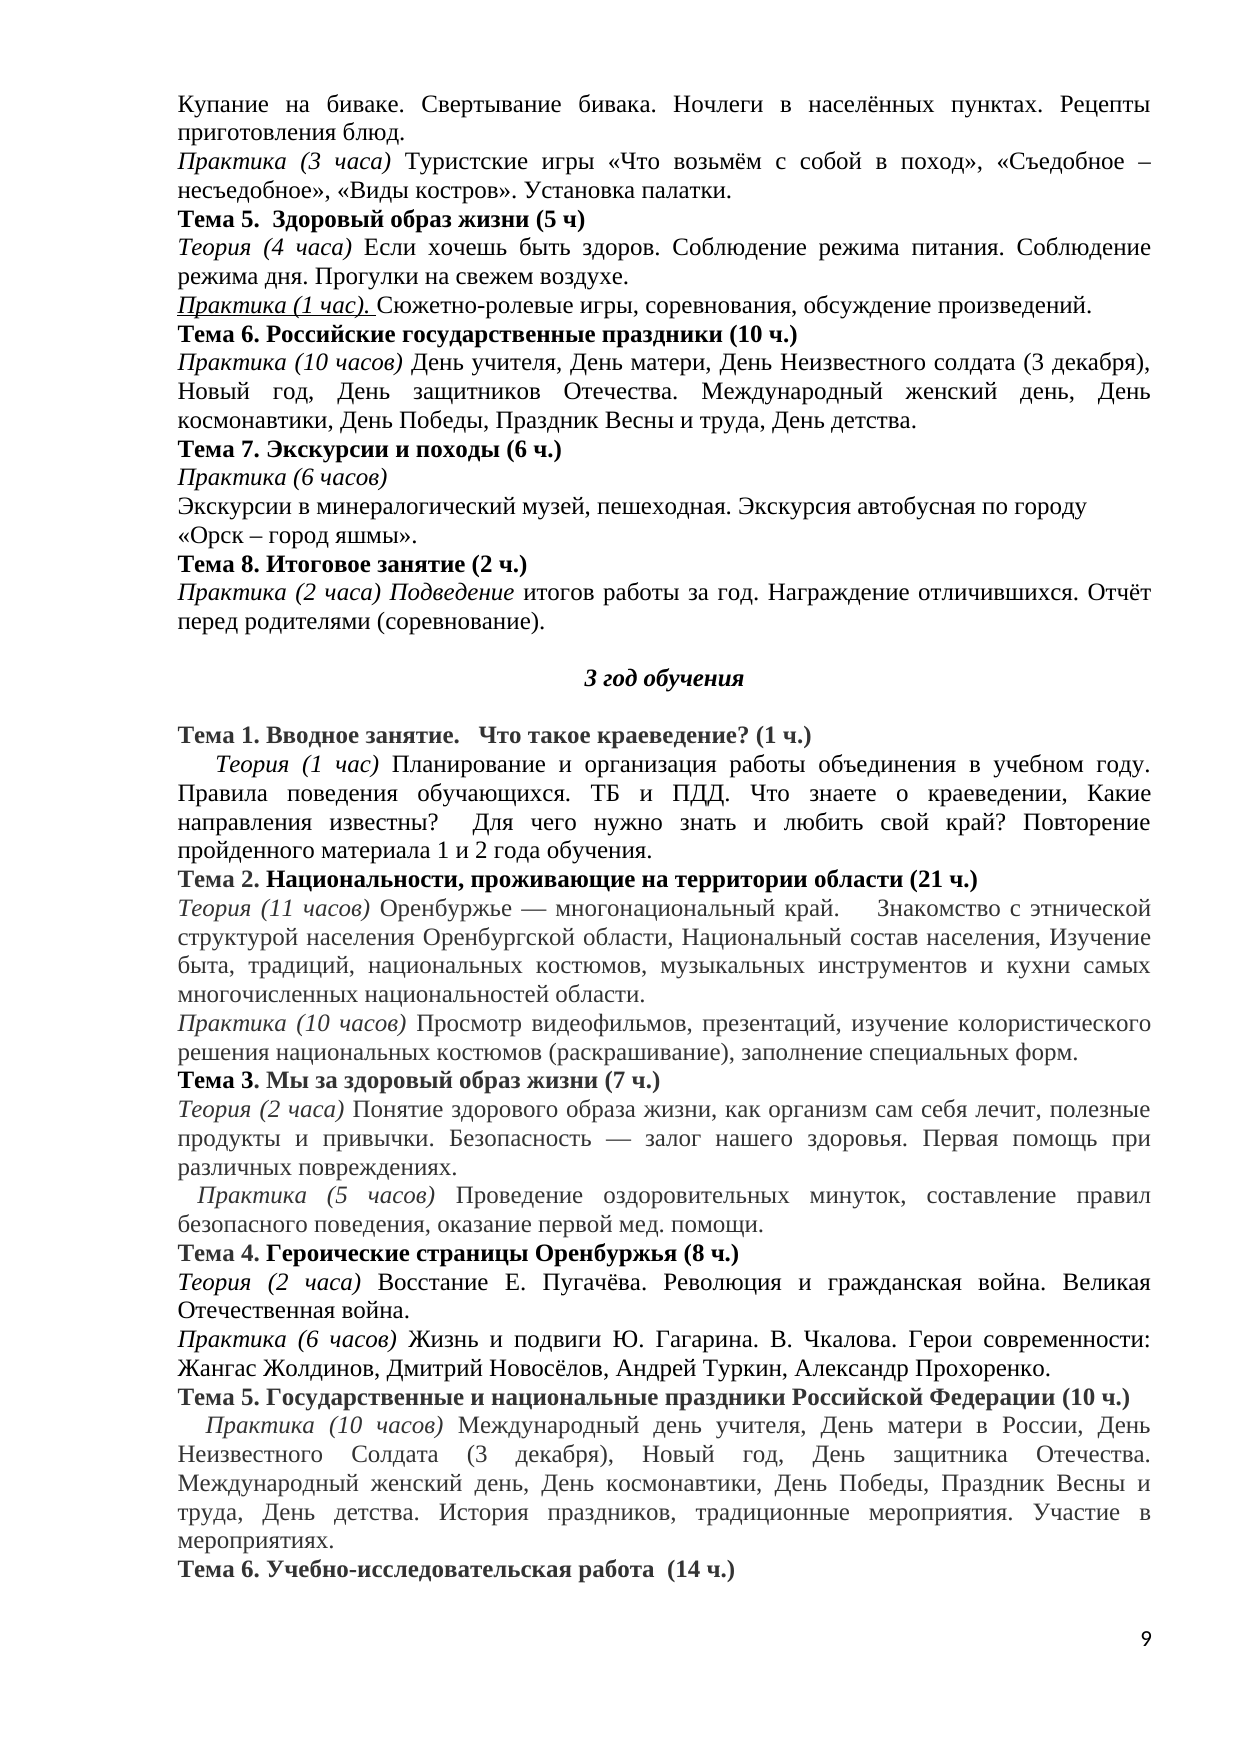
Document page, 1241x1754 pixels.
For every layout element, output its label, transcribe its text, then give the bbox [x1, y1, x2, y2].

text Практика (6 часов) Экскурсии в минералогический музей, пешеходная. Экскурсия автобусная по городу «Орск – город яшмы». [177, 462, 1152, 549]
text 3 год обучения [177, 663, 1152, 692]
text Практика (10 часов) День учителя, День матери, День Неизвестного солдата (3 декабря), Новый год, День защитников Отечества. Международный женский день, День космонавтики, День Победы, Праздник Весны и труда, День детства. [177, 347, 1152, 434]
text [177, 89, 1152, 146]
text Практика (5 часов) Проведение оздоровительных минуток, составление правил безопасного поведения, оказание первой мед. помощи. [177, 1180, 1152, 1238]
text Практика (2 часа) Подведение итогов работы за год. Награждение отличившихся. Отчёт перед родителями (соревнование). [177, 577, 1152, 635]
text Теория (1 час) Планирование и организация работы объединения в учебном году. Правила поведения обучающихся. ТБ и ПДД. Что знаете о краеведении, Какие направления известны? Для чего нужно знать и любить свой край? Повторение пройденного материала 1 и 2 года обучения. [177, 749, 1152, 864]
text Тема 7. Экскурсии и походы (6 ч.) [177, 434, 1152, 462]
text Теория (2 часа) Понятие здорового образа жизни, как организм сам себя лечит, полезные продукты и привычки. Безопасность — залог нашего здоровья. Первая помощь при различных повреждениях. [177, 1094, 1152, 1180]
text Тема 6. Учебно-исследовательская работа (14 ч.) [177, 1554, 1152, 1583]
text Теория (2 часа) Восстание Е. Пугачёва. Революция и гражданская война. Великая Отечественная война. [177, 1267, 1152, 1324]
text Теория (11 часов) Оренбуржье — многонациональный край. Знакомство с этнической структурой населения Оренбургской области, Национальный состав населения, Изучение быта, традиций, национальных костюмов, музыкальных инструментов и кухни самых многочисленных национальностей области. [177, 893, 1152, 1008]
text Тема 2. Национальности, проживающие на территории области (21 ч.) [177, 864, 1152, 893]
text Тема 8. Итоговое занятие (2 ч.) [177, 549, 1152, 577]
text Теория (4 часа) Если хочешь быть здоров. Соблюдение режима питания. Соблюдение режима дня. Прогулки на свежем воздухе. [177, 232, 1152, 290]
text Тема 4. Героические страницы Оренбуржья (8 ч.) [177, 1238, 1152, 1267]
text Тема 1. Вводное занятие. Что такое краеведение? (1 ч.) [177, 720, 1152, 749]
text Практика (1 час). Сюжетно-ролевые игры, соревнования, обсуждение произведений. [177, 290, 1152, 319]
text Тема 6. Российские государственные праздники (10 ч.) [177, 319, 1152, 347]
text Практика (10 часов) Международный день учителя, День матери в России, День Неизвестного Солдата (3 декабря), Новый год, День защитника Отечества. Международный женский день, День космонавтики, День Победы, Праздник Весны и труда, День детства. История праздников, традиционные мероприятия. Участие в мероприятиях. [177, 1410, 1152, 1554]
text Практика (3 часа) Туристские игры «Что возьмём с собой в поход», «Съедобное – несъедобное», «Виды костров». Установка палатки. [177, 146, 1152, 204]
text Практика (10 часов) Просмотр видеофильмов, презентаций, изучение колористического решения национальных костюмов (раскрашивание), заполнение специальных форм. [177, 1008, 1152, 1065]
text Практика (6 часов) Жизнь и подвиги Ю. Гагарина. В. Чкалова. Герои современности: Жангас Жолдинов, Дмитрий Новосёлов, Андрей Туркин, Александр Прохоренко. [177, 1324, 1152, 1382]
text Тема 5. Государственные и национальные праздники Российской Федерации (10 ч.) [177, 1382, 1152, 1410]
text Тема 5. Здоровый образ жизни (5 ч) [177, 204, 1152, 232]
text Тема 3. Мы за здоровый образ жизни (7 ч.) [177, 1065, 1152, 1094]
